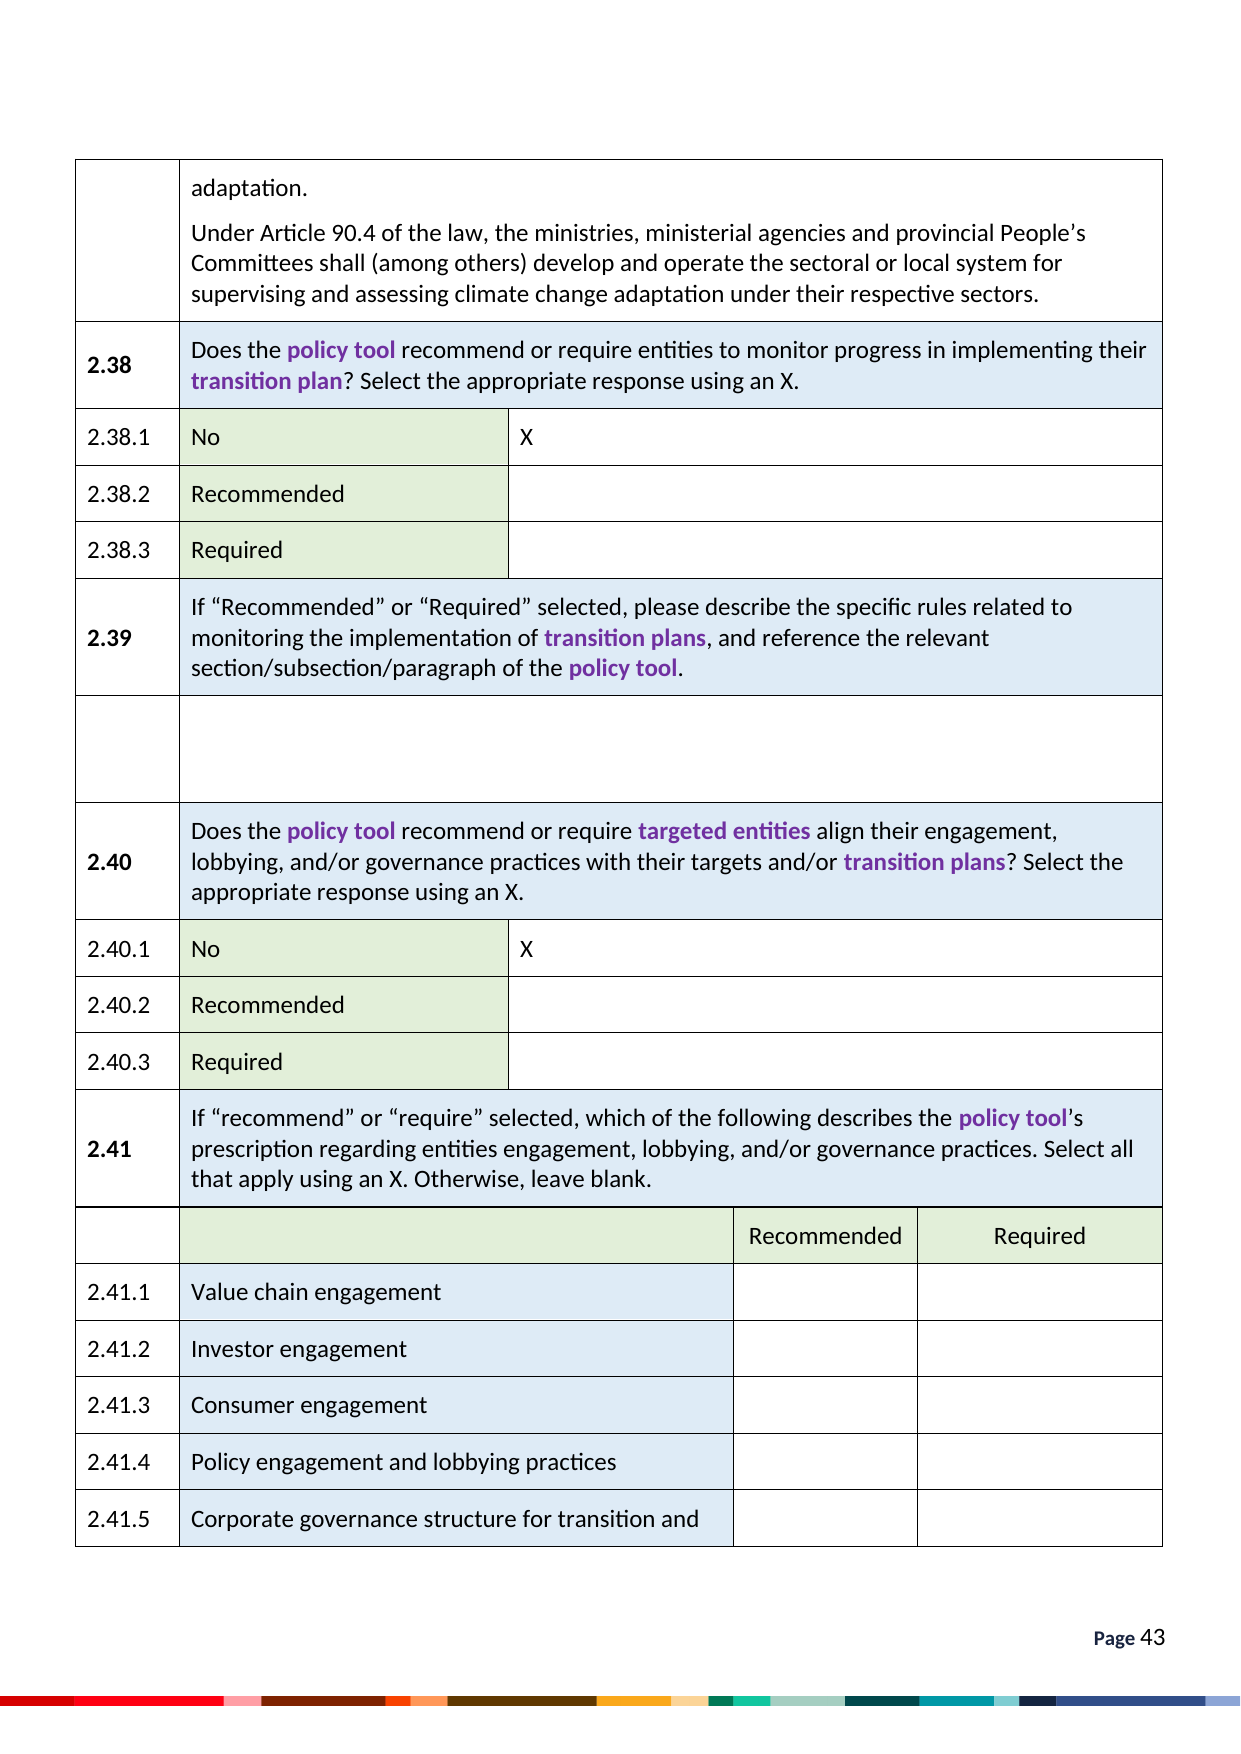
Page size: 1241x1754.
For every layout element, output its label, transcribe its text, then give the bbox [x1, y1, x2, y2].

table_cell Value chain engagement [180, 1264, 733, 1319]
table_cell [509, 522, 1162, 578]
table_cell 2.38 [76, 322, 179, 408]
table_cell Investor engagement [180, 1321, 733, 1376]
table_cell 2.40 [76, 803, 179, 919]
table_cell Does the policy tool recommend or require targeted entities align their engagement, lobbying, and/or governance practices with their targets and/or transition plans? Select the appropriate response using an X. [180, 803, 1162, 919]
table_cell [76, 696, 179, 802]
table_cell [76, 160, 179, 321]
table_cell [734, 1434, 917, 1489]
table_cell Does the policy tool recommend or require entities to monitor progress in implementing their transition plan? Select the appropriate response using an X. [180, 322, 1162, 408]
table_cell If “Recommended” or “Required” selected, please describe the specific rules related to monitoring the implementation of transition plans, and reference the relevant section/subsection/paragraph of the policy tool. [180, 579, 1162, 695]
table_cell X [509, 920, 1162, 976]
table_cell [180, 1490, 733, 1546]
table_cell No [180, 920, 508, 976]
table_cell 2.38.2 [76, 466, 179, 521]
table_cell [918, 1321, 1162, 1376]
table_cell [734, 1490, 917, 1546]
table_cell 2.40.3 [76, 1033, 179, 1089]
table_cell [734, 1264, 917, 1319]
table_cell 2.39 [76, 579, 179, 695]
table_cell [180, 160, 1162, 321]
table_cell 2.40.2 [76, 977, 179, 1032]
table_cell 2.38.3 [76, 522, 179, 578]
table_cell [509, 466, 1162, 521]
table_cell 2.40.1 [76, 920, 179, 976]
table_cell Consumer engagement [180, 1377, 733, 1433]
table_cell Recommended [180, 466, 508, 521]
table_cell [734, 1321, 917, 1376]
picture [0, 1696, 1241, 1706]
table_cell Required [180, 522, 508, 578]
table_cell Required [918, 1208, 1162, 1263]
table_cell 2.41.5 [76, 1490, 179, 1546]
table_cell [734, 1377, 917, 1433]
table_cell If “recommend” or “require” selected, which of the following describes the policy tool’s prescription regarding entities engagement, lobbying, and/or governance practices. Select all that apply using an X. Otherwise, leave blank. [180, 1090, 1162, 1206]
table_cell [509, 977, 1162, 1032]
table_cell [76, 1208, 179, 1263]
table_cell [918, 1490, 1162, 1546]
table_cell [918, 1434, 1162, 1489]
table_cell 2.41.1 [76, 1264, 179, 1319]
table_cell Recommended [734, 1208, 917, 1263]
table_cell [180, 1208, 733, 1263]
table_cell 2.41.2 [76, 1321, 179, 1376]
table_cell [918, 1264, 1162, 1319]
table_cell No [180, 409, 508, 464]
table_cell 2.38.1 [76, 409, 179, 464]
table_cell [918, 1377, 1162, 1433]
table_cell 2.41.4 [76, 1434, 179, 1489]
table_cell Required [180, 1033, 508, 1089]
table_cell [180, 696, 1162, 802]
table_cell Recommended [180, 977, 508, 1032]
table_cell [509, 1033, 1162, 1089]
table_cell 2.41.3 [76, 1377, 179, 1433]
table_cell 2.41 [76, 1090, 179, 1206]
table_cell X [509, 409, 1162, 464]
table_cell Policy engagement and lobbying practices [180, 1434, 733, 1489]
